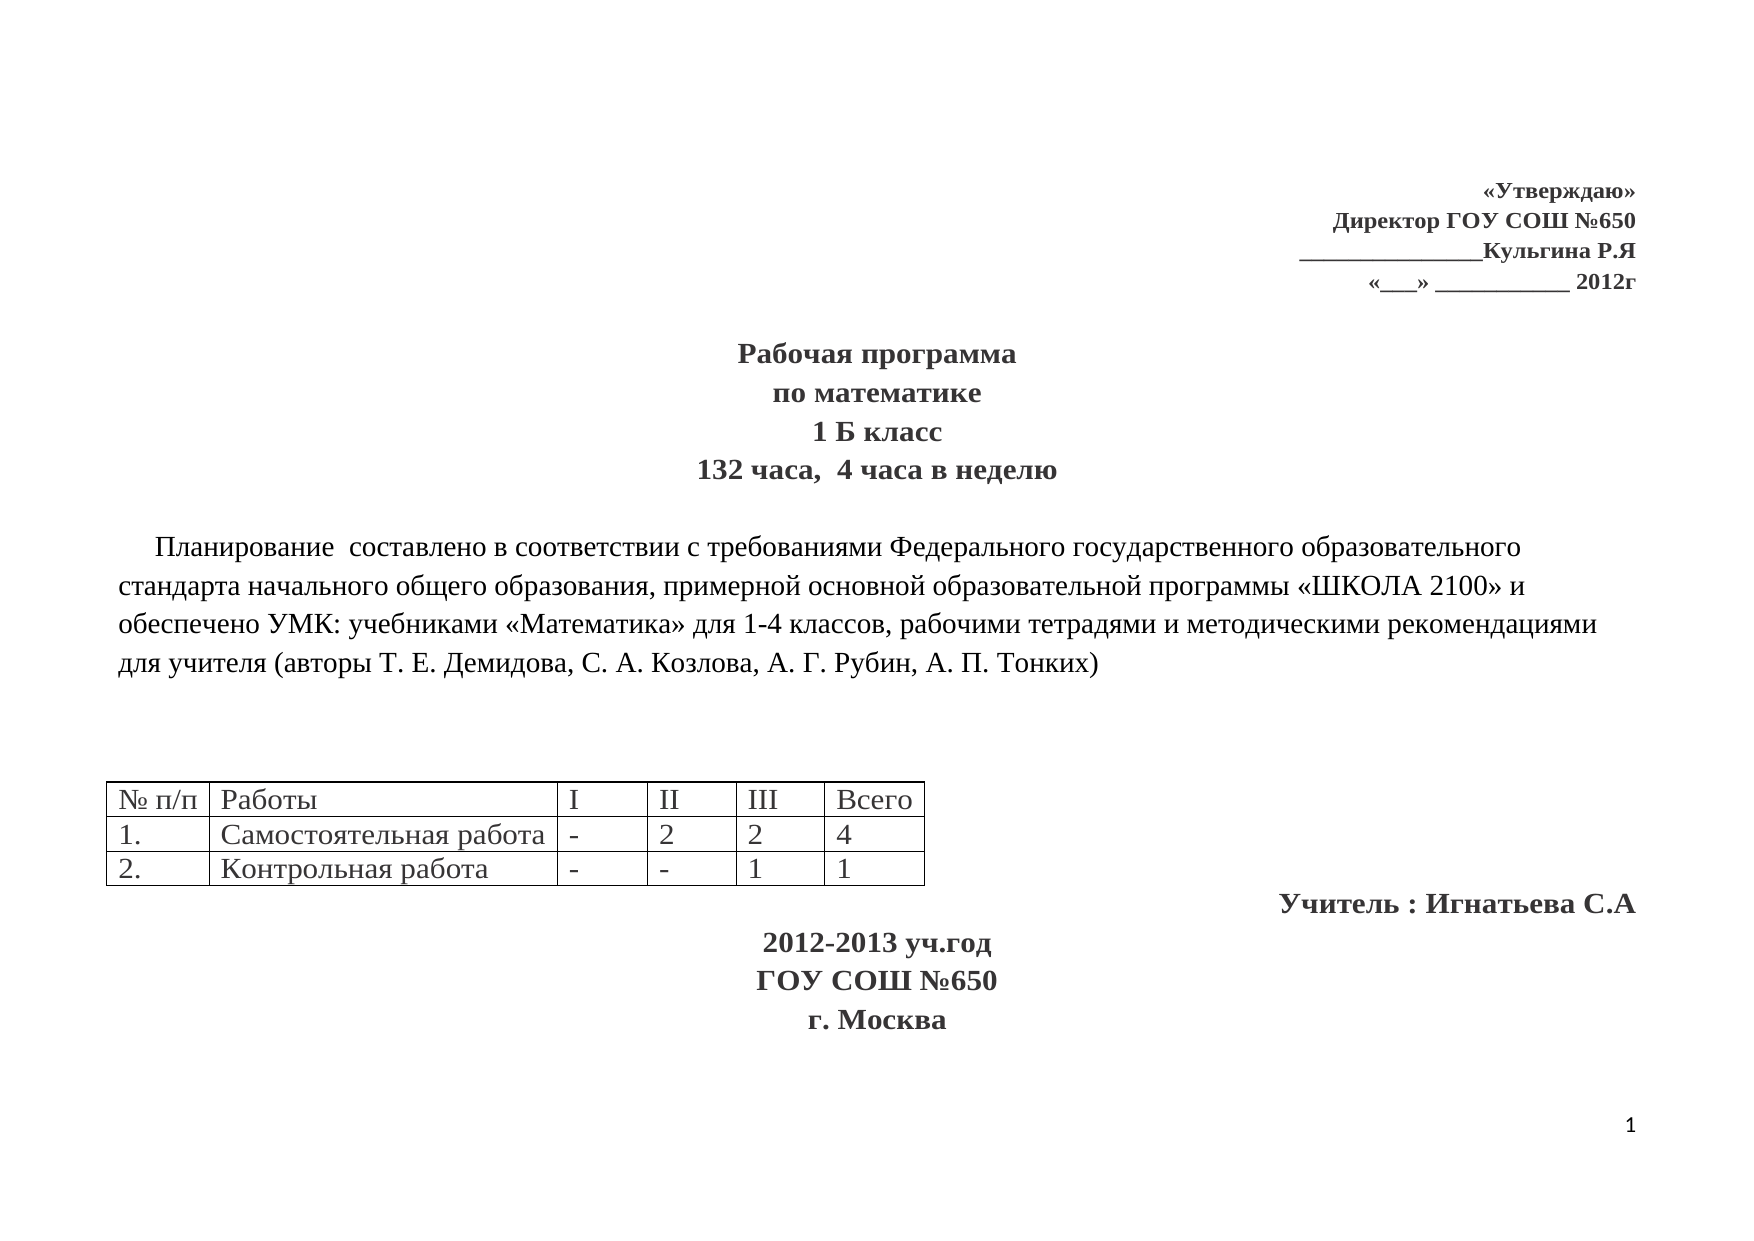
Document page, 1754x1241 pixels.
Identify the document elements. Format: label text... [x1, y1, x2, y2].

text 2012-2013 уч.год [118, 925, 1636, 958]
text 132 часа, 4 часа в неделю [118, 452, 1636, 486]
table_cell 1 [825, 852, 924, 885]
table_header № п/п [107, 783, 209, 816]
table_header II [648, 783, 736, 816]
table_header Работы [210, 783, 557, 816]
table_cell 1. [107, 817, 209, 851]
text «Утверждаю» [118, 177, 1636, 203]
table_cell 4 [825, 817, 924, 851]
table_cell Контрольная работа [210, 852, 557, 885]
text _______________Кульгина Р.Я [118, 238, 1636, 264]
text по математике [118, 375, 1636, 409]
table_header III [737, 783, 824, 816]
text ГОУ СОШ №650 [118, 963, 1636, 997]
text 1 Б класс [118, 414, 1636, 447]
text Рабочая программа [118, 337, 1636, 370]
table_cell Самостоятельная работа [210, 817, 557, 851]
table_cell 2 [737, 817, 824, 851]
text Директор ГОУ СОШ №650 [118, 207, 1636, 234]
table_cell - [558, 852, 647, 885]
table_header I [558, 783, 647, 816]
table_cell 2. [107, 852, 209, 885]
table_cell - [558, 817, 647, 851]
text г. Москва [118, 1002, 1636, 1035]
table_header Всего [825, 783, 924, 816]
table_cell 2 [648, 817, 736, 851]
text Учитель : Игнатьева С.А [118, 886, 1636, 920]
text «___» ___________ 2012г [118, 268, 1636, 294]
table_cell - [648, 852, 736, 885]
table_cell 1 [737, 852, 824, 885]
text Планирование составлено в соответствии с требованиями Федерального государственного образовательного стандарта начального общего образования, примерной основной образовательной программы «ШКОЛА 2100» и обеспечено УМК: учебниками «Математика» для 1-4 классов, рабочими тетрадями и методическими рекомендациями для учителя (авторы Т. Е. Демидова, С. А. Козлова, А. Г. Рубин, А. П. Тонких) [118, 529, 1636, 678]
